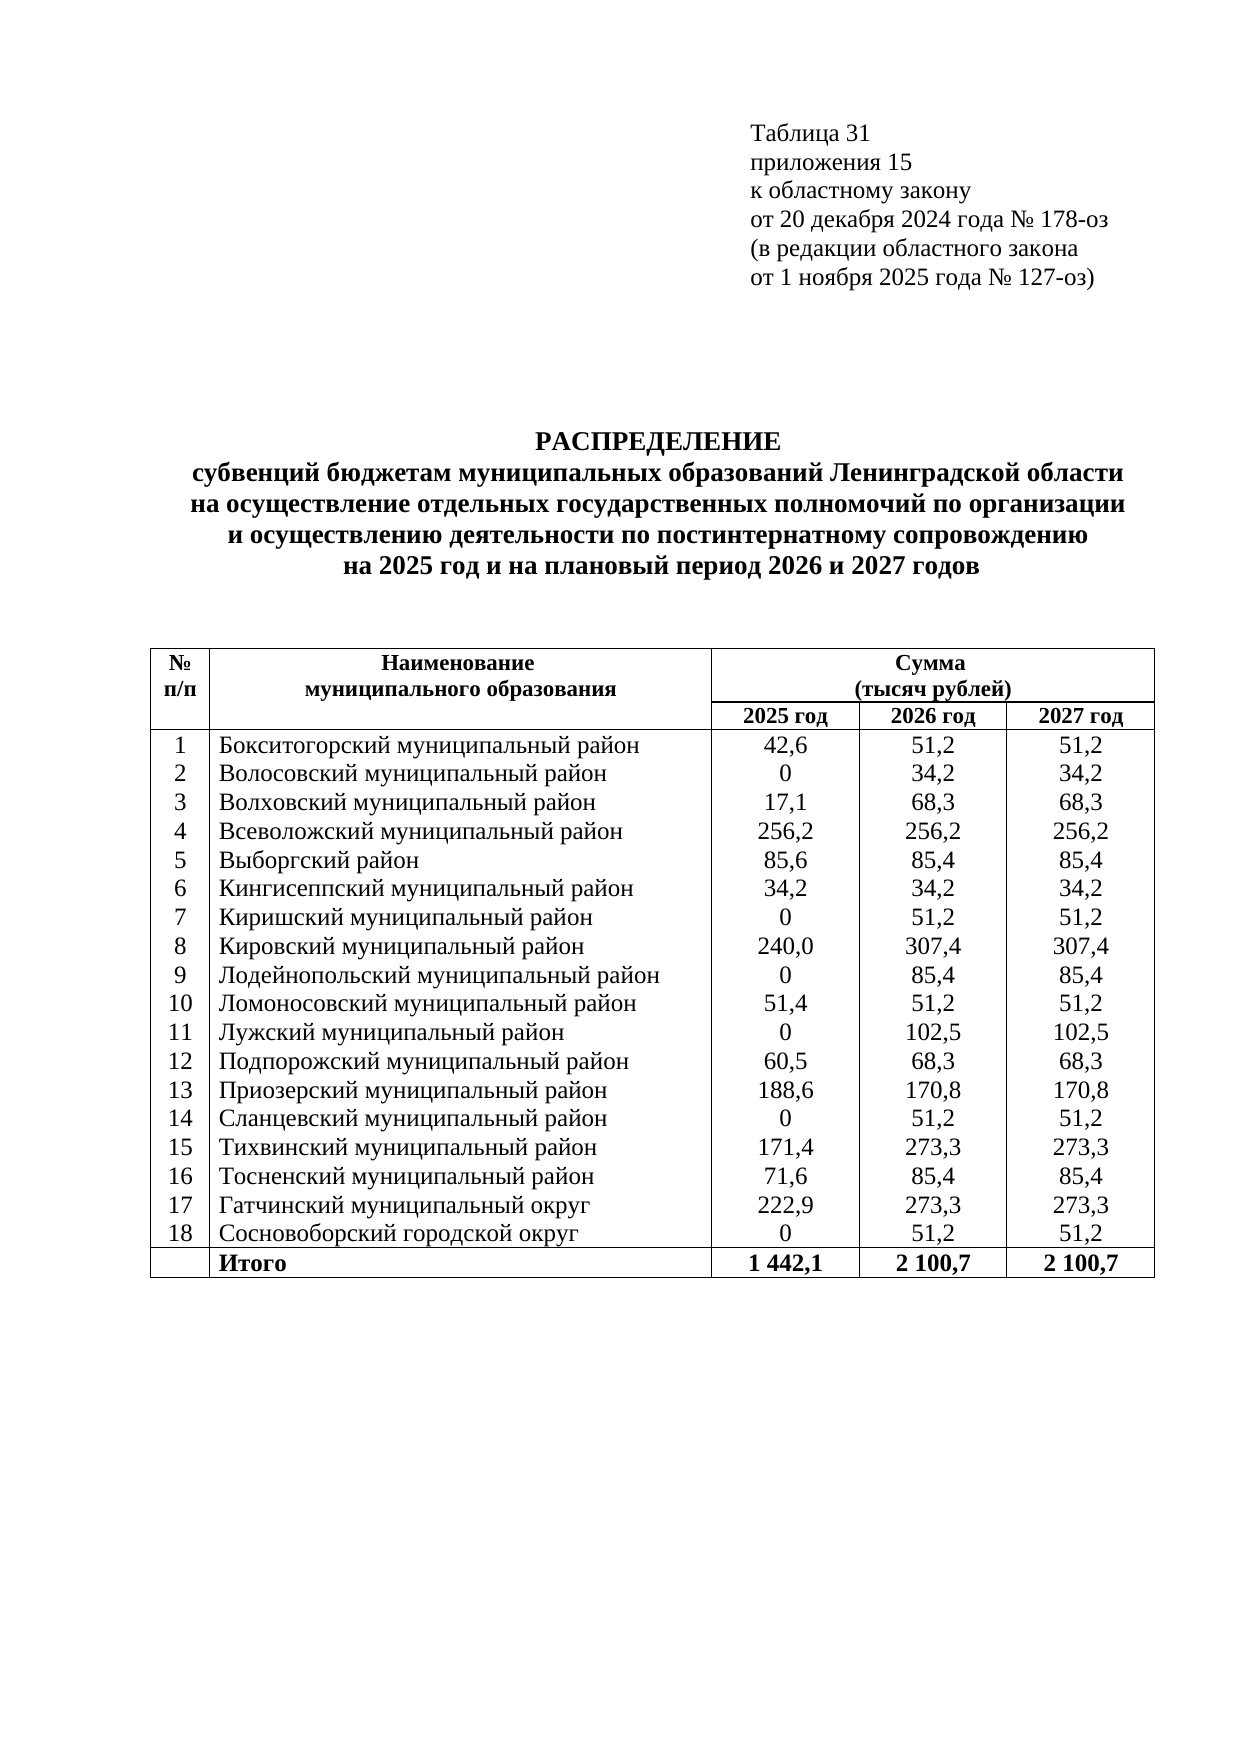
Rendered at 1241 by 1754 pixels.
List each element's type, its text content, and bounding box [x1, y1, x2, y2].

table_cell 6 [151, 874, 209, 902]
text приложения 15 [750, 147, 1163, 176]
table_cell 256,2 [860, 816, 1006, 845]
table_cell 8 [151, 931, 209, 960]
table_cell 85,6 [712, 845, 859, 873]
table_cell 17,1 [712, 787, 859, 816]
text к областному закону [750, 176, 1163, 204]
table_cell 85,4 [1007, 960, 1154, 988]
table_cell 273,3 [1007, 1190, 1154, 1218]
table_cell 5 [151, 845, 209, 873]
table_cell 51,2 [860, 730, 1006, 758]
table_cell 51,2 [1007, 902, 1154, 931]
table_cell 171,4 [712, 1132, 859, 1161]
table_cell 0 [712, 1219, 859, 1247]
table_header Сумма (тысяч рублей) [712, 649, 1154, 701]
table_cell 34,2 [1007, 759, 1154, 787]
table_cell 85,4 [860, 960, 1006, 988]
table_cell 51,2 [1007, 1104, 1154, 1132]
table_cell 9 [151, 960, 209, 988]
table_cell 68,3 [860, 1046, 1006, 1075]
table_cell 7 [151, 902, 209, 931]
table_cell 16 [151, 1161, 209, 1190]
table_cell 170,8 [860, 1075, 1006, 1103]
table_cell 102,5 [1007, 1017, 1154, 1046]
table_cell 273,3 [860, 1132, 1006, 1161]
table_cell Итого [210, 1248, 711, 1277]
table_cell Кингисеппский муниципальный район [210, 874, 711, 902]
table_cell Подпорожский муниципальный район [210, 1046, 711, 1075]
table_cell 2 100,7 [860, 1248, 1006, 1277]
text от 1 ноября 2025 года № 127-оз) [750, 262, 1163, 291]
table_cell 1 [151, 730, 209, 758]
table_cell 222,9 [712, 1190, 859, 1218]
table_cell 85,4 [1007, 845, 1154, 873]
table_cell 42,6 [712, 730, 859, 758]
table_cell 102,5 [860, 1017, 1006, 1046]
table_cell 13 [151, 1075, 209, 1103]
table_cell 68,3 [860, 787, 1006, 816]
table_cell Тихвинский муниципальный район [210, 1132, 711, 1161]
table_cell 85,4 [1007, 1161, 1154, 1190]
table_cell Всеволожский муниципальный район [210, 816, 711, 845]
table_cell Волховский муниципальный район [210, 787, 711, 816]
table_cell Бокситогорский муниципальный район [210, 730, 711, 758]
table_cell 18 [151, 1219, 209, 1247]
table_cell 2026 год [860, 703, 1006, 729]
table_cell 71,6 [712, 1161, 859, 1190]
table_cell 2 100,7 [1007, 1248, 1154, 1277]
table_cell 51,2 [860, 902, 1006, 931]
table_cell 170,8 [1007, 1075, 1154, 1103]
table_cell 34,2 [712, 874, 859, 902]
table_cell Сланцевский муниципальный район [210, 1104, 711, 1132]
table_cell Лодейнопольский муниципальный район [210, 960, 711, 988]
table_cell 273,3 [860, 1190, 1006, 1218]
table_cell 51,4 [712, 989, 859, 1017]
table_cell Тосненский муниципальный район [210, 1161, 711, 1190]
table_cell Приозерский муниципальный район [210, 1075, 711, 1103]
table_cell 3 [151, 787, 209, 816]
table_cell 307,4 [1007, 931, 1154, 960]
table_cell Волосовский муниципальный район [210, 759, 711, 787]
table_cell 240,0 [712, 931, 859, 960]
table_cell Лужский муниципальный район [210, 1017, 711, 1046]
text Таблица 31 [750, 118, 1163, 147]
table_cell Гатчинский муниципальный округ [210, 1190, 711, 1218]
table_header Наименование муниципального образования [210, 649, 711, 729]
table_cell 51,2 [860, 989, 1006, 1017]
table_cell 34,2 [860, 874, 1006, 902]
table_cell 2025 год [712, 703, 859, 729]
table_cell 68,3 [1007, 1046, 1154, 1075]
table_cell 2027 год [1007, 703, 1154, 729]
table_cell 256,2 [712, 816, 859, 845]
table_cell 4 [151, 816, 209, 845]
table_cell 188,6 [712, 1075, 859, 1103]
table_cell [151, 1248, 209, 1277]
table_cell 307,4 [860, 931, 1006, 960]
table_cell 0 [712, 902, 859, 931]
table_cell 0 [712, 1017, 859, 1046]
table_cell 85,4 [860, 845, 1006, 873]
text РАСПРЕДЕЛЕНИЕ субвенций бюджетам муниципальных образований Ленинградской области на осуществление отдельных государственных полномочий по организации и осуществлению деятельности по постинтернатному сопровождению на 2025 год и на плановый период 2026 и 2027 годов [159, 425, 1163, 581]
table_cell 34,2 [860, 759, 1006, 787]
table_cell 2 [151, 759, 209, 787]
table_cell 1 442,1 [712, 1248, 859, 1277]
table_cell 17 [151, 1190, 209, 1218]
table_cell 51,2 [1007, 1219, 1154, 1247]
table_cell 15 [151, 1132, 209, 1161]
table_cell 14 [151, 1104, 209, 1132]
table_cell Сосновоборский городской округ [210, 1219, 711, 1247]
table_cell 51,2 [860, 1219, 1006, 1247]
table_cell 0 [712, 960, 859, 988]
table_cell 51,2 [860, 1104, 1006, 1132]
table_cell 0 [712, 1104, 859, 1132]
table_cell Киришский муниципальный район [210, 902, 711, 931]
table_cell Выборгский район [210, 845, 711, 873]
table_cell 11 [151, 1017, 209, 1046]
table_cell 256,2 [1007, 816, 1154, 845]
table_header № п/п [151, 649, 209, 729]
text от 20 декабря 2024 года № 178-оз [750, 204, 1163, 233]
table_cell 85,4 [860, 1161, 1006, 1190]
table_cell 10 [151, 989, 209, 1017]
table_cell 51,2 [1007, 989, 1154, 1017]
table_cell 273,3 [1007, 1132, 1154, 1161]
text (в редакции областного закона [750, 233, 1163, 262]
table_cell 34,2 [1007, 874, 1154, 902]
table_cell 68,3 [1007, 787, 1154, 816]
table_cell Ломоносовский муниципальный район [210, 989, 711, 1017]
table_cell 60,5 [712, 1046, 859, 1075]
table_cell 0 [712, 759, 859, 787]
table_cell 51,2 [1007, 730, 1154, 758]
table_cell 12 [151, 1046, 209, 1075]
table_cell Кировский муниципальный район [210, 931, 711, 960]
